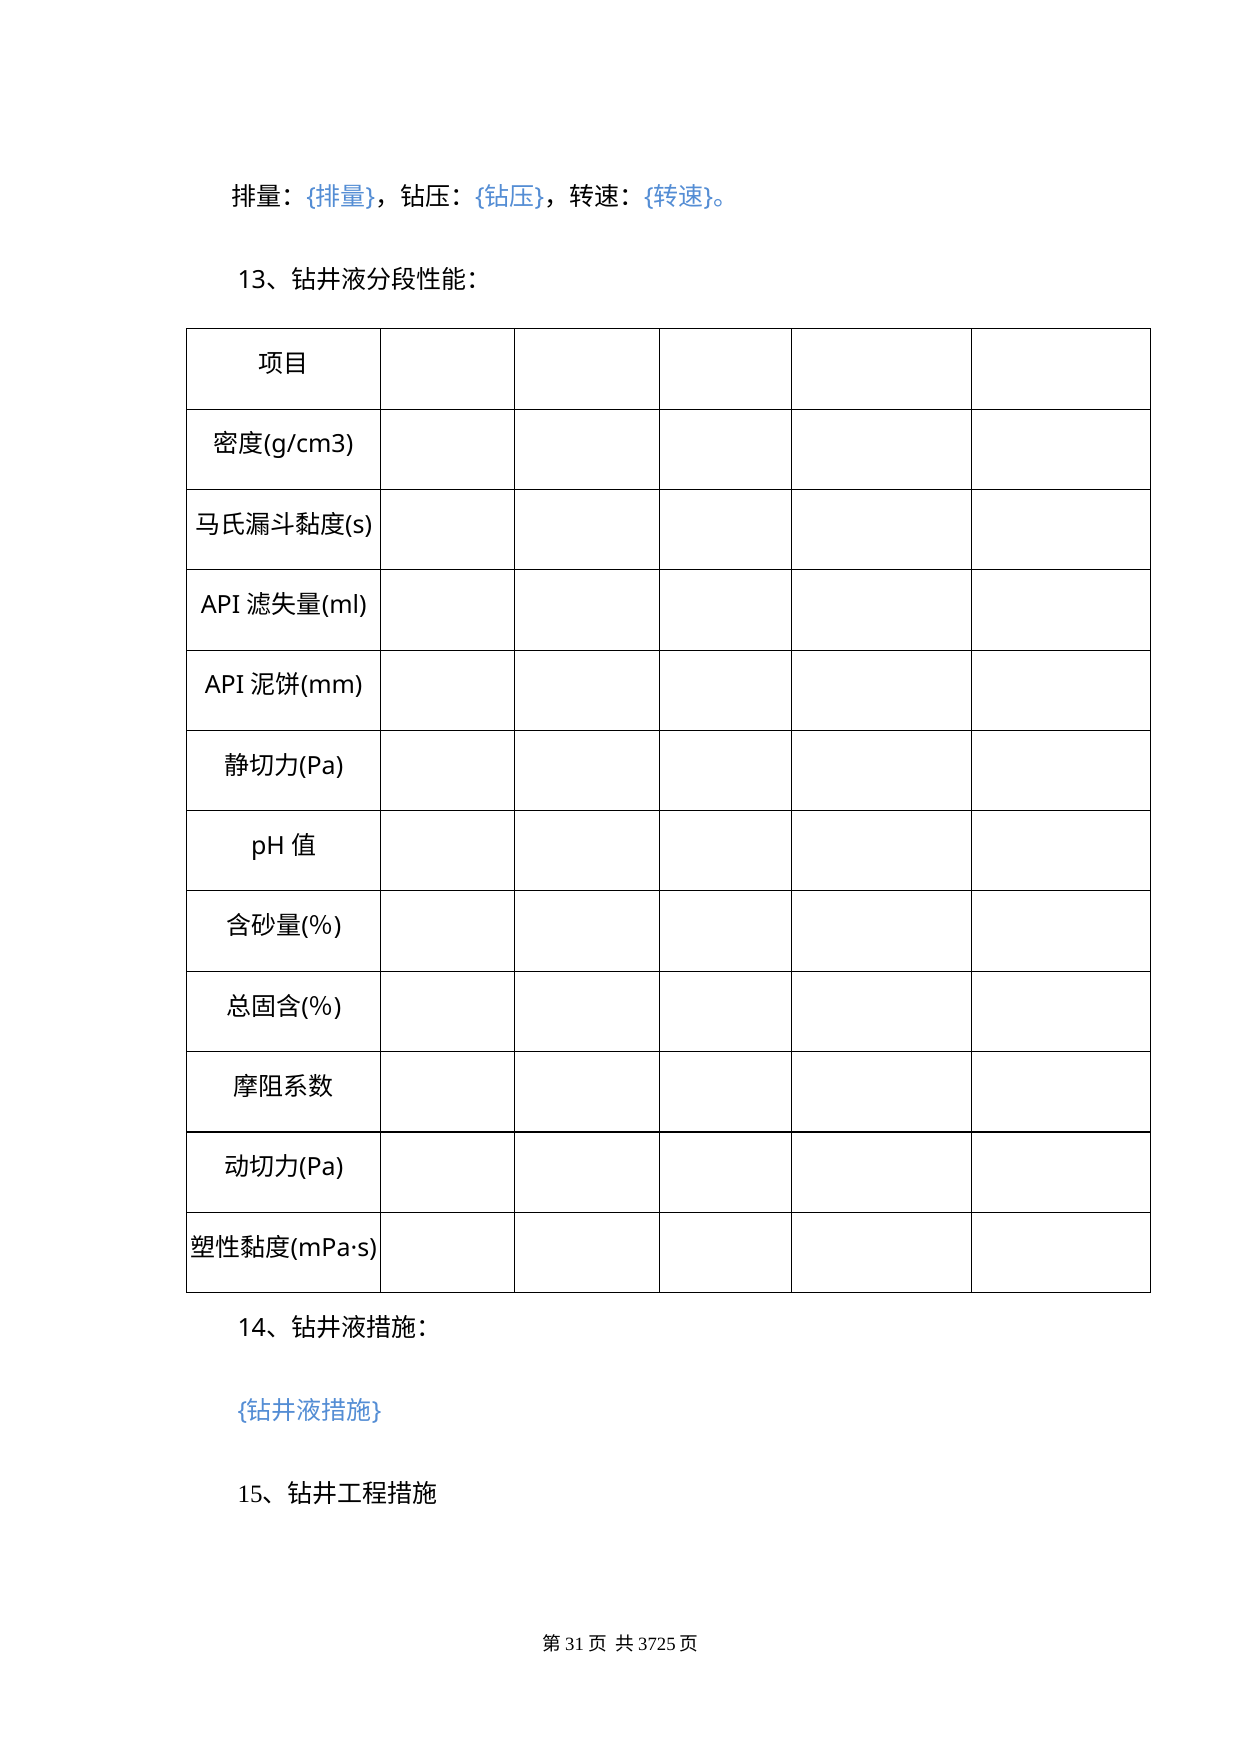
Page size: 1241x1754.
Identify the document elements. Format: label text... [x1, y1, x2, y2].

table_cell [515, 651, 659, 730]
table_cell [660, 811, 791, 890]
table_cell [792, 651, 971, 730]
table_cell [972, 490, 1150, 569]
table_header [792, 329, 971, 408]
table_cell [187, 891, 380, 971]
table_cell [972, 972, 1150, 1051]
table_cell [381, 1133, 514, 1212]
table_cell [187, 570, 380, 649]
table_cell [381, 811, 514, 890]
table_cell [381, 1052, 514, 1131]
text 13、钻井液分段性能： [187, 245, 1053, 310]
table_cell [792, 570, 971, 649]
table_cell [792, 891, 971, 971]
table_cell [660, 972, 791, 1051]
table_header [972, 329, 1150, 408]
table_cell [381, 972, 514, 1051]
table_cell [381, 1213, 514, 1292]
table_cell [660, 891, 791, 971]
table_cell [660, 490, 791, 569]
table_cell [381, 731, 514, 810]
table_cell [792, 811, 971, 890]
text 14、钻井液措施： [187, 1293, 1053, 1358]
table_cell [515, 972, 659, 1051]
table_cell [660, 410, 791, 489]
text 排量：{排量}，钻压：{钻压}，转速：{转速}。 [231, 162, 1053, 227]
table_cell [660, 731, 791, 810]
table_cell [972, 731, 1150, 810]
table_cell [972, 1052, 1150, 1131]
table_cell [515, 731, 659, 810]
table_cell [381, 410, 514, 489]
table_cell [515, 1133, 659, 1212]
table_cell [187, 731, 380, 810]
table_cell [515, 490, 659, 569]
list 15、钻井工程措施 [187, 1459, 1053, 1524]
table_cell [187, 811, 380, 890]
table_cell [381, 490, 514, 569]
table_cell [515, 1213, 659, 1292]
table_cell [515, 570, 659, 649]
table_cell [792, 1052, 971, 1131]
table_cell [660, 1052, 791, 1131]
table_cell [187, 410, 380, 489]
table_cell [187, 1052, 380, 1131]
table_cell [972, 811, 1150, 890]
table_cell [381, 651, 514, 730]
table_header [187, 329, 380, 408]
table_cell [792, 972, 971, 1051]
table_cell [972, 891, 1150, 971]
text {钻井液措施} [187, 1376, 1053, 1441]
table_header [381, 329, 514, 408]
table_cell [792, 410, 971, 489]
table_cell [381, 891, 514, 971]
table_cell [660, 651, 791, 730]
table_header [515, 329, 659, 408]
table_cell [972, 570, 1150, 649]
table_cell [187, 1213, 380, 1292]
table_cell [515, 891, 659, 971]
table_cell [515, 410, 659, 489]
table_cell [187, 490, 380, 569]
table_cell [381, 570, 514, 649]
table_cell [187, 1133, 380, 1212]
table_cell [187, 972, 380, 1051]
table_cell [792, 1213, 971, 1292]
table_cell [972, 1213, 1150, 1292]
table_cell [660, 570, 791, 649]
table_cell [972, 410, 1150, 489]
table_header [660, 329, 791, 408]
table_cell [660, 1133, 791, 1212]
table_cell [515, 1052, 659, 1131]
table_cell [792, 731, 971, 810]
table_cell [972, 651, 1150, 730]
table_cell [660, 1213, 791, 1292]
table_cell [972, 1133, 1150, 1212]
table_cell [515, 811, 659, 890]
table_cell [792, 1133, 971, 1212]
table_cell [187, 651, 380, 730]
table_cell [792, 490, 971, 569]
